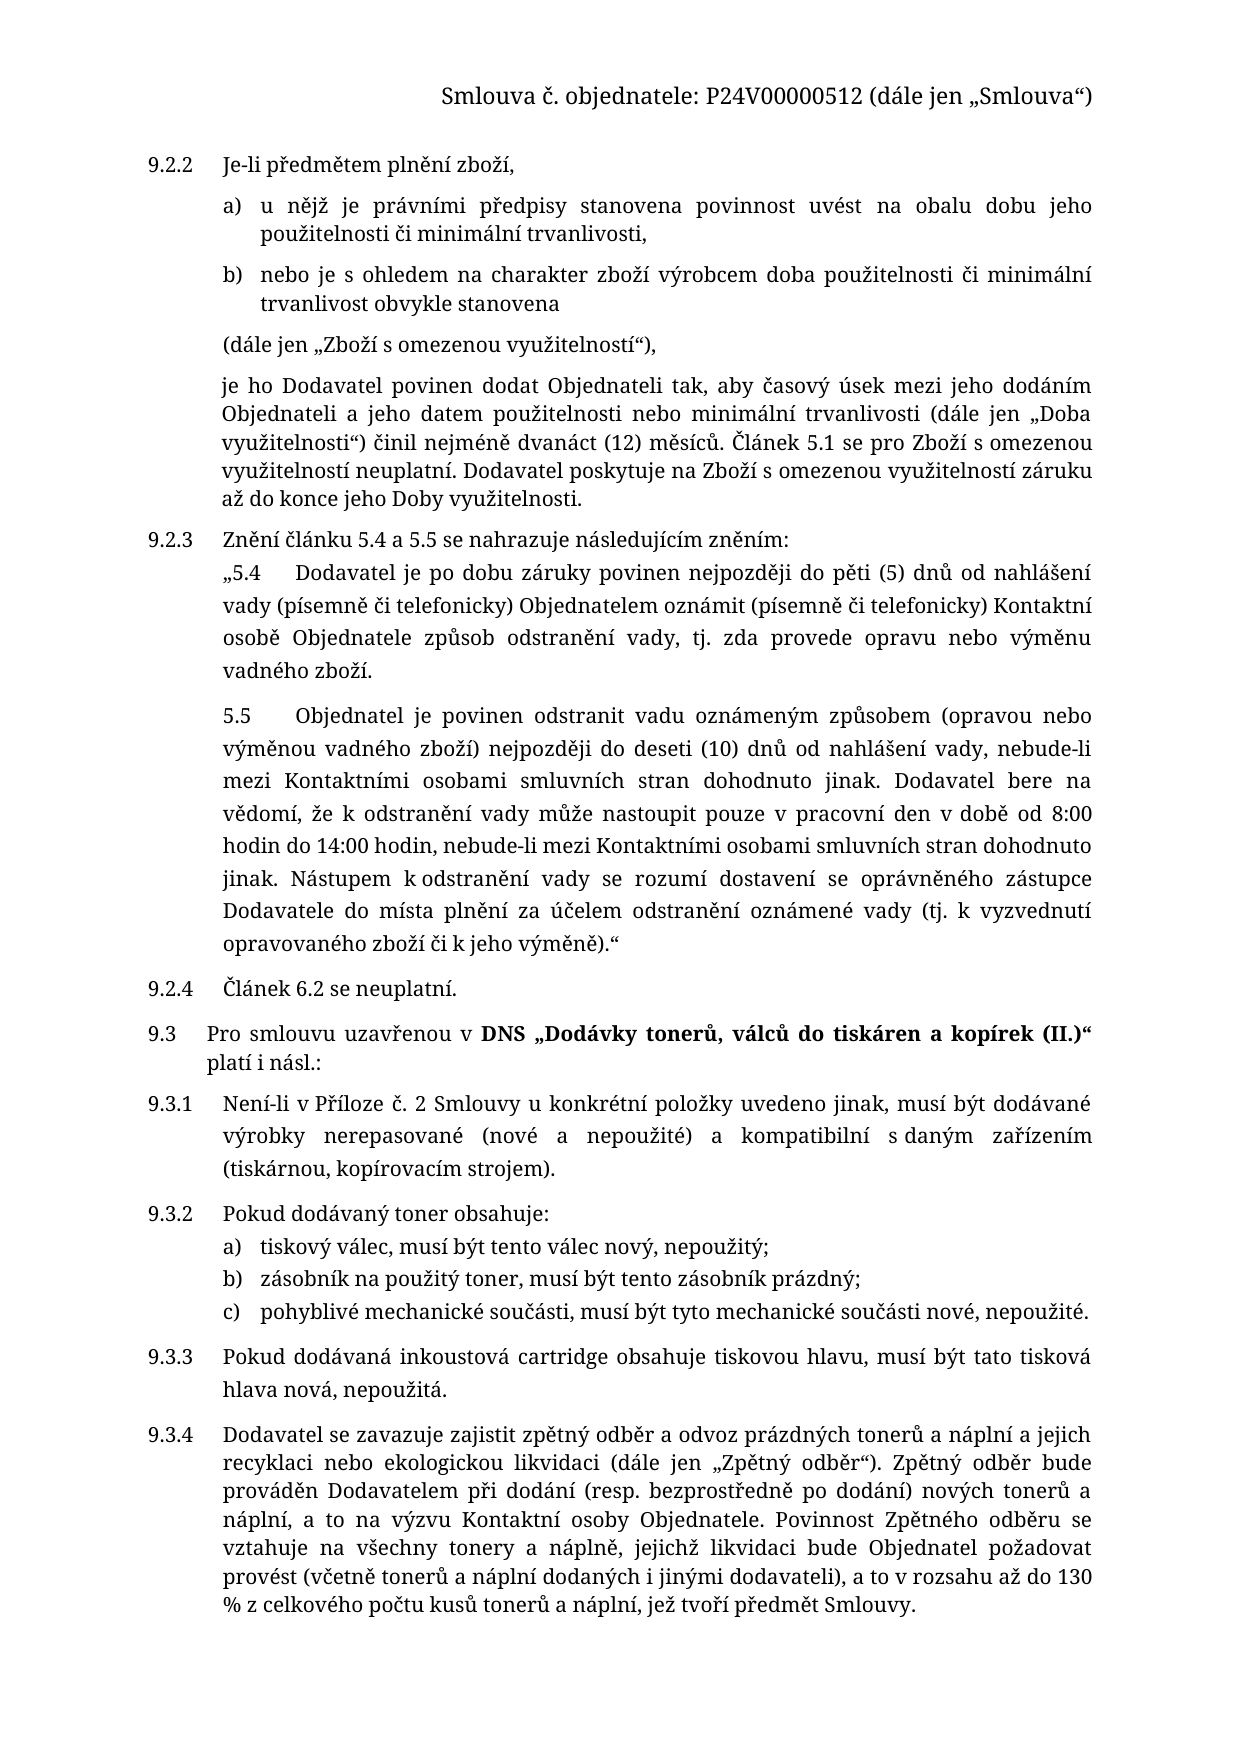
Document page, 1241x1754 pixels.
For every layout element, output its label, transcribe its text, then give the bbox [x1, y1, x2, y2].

list „5.4 Dodavatel je po dobu záruky povinen nejpozději do pěti (5) dnů od nahlášení vady (písemně či telefonicky) Objednatelem oznámit (písemně či telefonicky) Kontaktní osobě Objednatele způsob odstranění vady, tj. zda provede opravu nebo výměnu vadného zboží. [223, 558, 1093, 684]
text (dále jen „Zboží s omezenou využitelností“), [223, 330, 1093, 358]
list Není-li v Příloze č. 2 Smlouvy u konkrétní položky uvedeno jinak, musí být dodávané výrobky nerepasované (nové a nepoužité) a kompatibilní s daným zařízením (tiskárnou, kopírovacím strojem). [148, 1089, 1093, 1182]
text je ho Dodavatel povinen dodat Objednateli tak, aby časový úsek mezi jeho dodáním Objednateli a jeho datem použitelnosti nebo minimální trvanlivosti (dále jen „Doba využitelnosti“) činil nejméně dvanáct (12) měsíců. Článek 5.1 se pro Zboží s omezenou využitelností neuplatní. Dodavatel poskytuje na Zboží s omezenou využitelností záruku až do konce jeho Doby využitelnosti. [221, 371, 1093, 513]
list Znění článku 5.4 a 5.5 se nahrazuje následujícím zněním: [148, 526, 1093, 554]
list Je-li předmětem plnění zboží, [148, 150, 1093, 179]
list Dodavatel se zavazuje zajistit zpětný odběr a odvoz prázdných tonerů a náplní a jejich recyklaci nebo ekologickou likvidaci (dále jen „Zpětný odběr“). Zpětný odběr bude prováděn Dodavatelem při dodání (resp. bezprostředně po dodání) nových tonerů a náplní, a to na výzvu Kontaktní osoby Objednatele. Povinnost Zpětného odběru se vztahuje na všechny tonery a náplně, jejichž likvidaci bude Objednatel požadovat provést (včetně tonerů a náplní dodaných i jinými dodavateli), a to v rozsahu až do 130 % z celkového počtu kusů tonerů a náplní, jež tvoří předmět Smlouvy. [148, 1420, 1093, 1619]
list u nějž je právními předpisy stanovena povinnost uvést na obalu dobu jeho použitelnosti či minimální trvanlivosti, [223, 191, 1093, 248]
list Pro smlouvu uzavřenou v DNS „Dodávky tonerů, válců do tiskáren a kopírek (II.)“ platí i násl.: [148, 1019, 1093, 1076]
list Pokud dodávaný toner obsahuje: [148, 1199, 1093, 1228]
list 5.5 Objednatel je povinen odstranit vadu oznámeným způsobem (opravou nebo výměnou vadného zboží) nejpozději do deseti (10) dnů od nahlášení vady, nebude-li mezi Kontaktními osobami smluvních stran dohodnuto jinak. Dodavatel bere na vědomí, že k odstranění vady může nastoupit pouze v pracovní den v době od 8:00 hodin do 14:00 hodin, nebude-li mezi Kontaktními osobami smluvních stran dohodnuto jinak. Nástupem k odstranění vady se rozumí dostavení se oprávněného zástupce Dodavatele do místa plnění za účelem odstranění oznámené vady (tj. k vyzvednutí opravovaného zboží či k jeho výměně).“ [223, 701, 1093, 958]
list tiskový válec, musí být tento válec nový, nepoužitý; [223, 1232, 1093, 1260]
list pohyblivé mechanické součásti, musí být tyto mechanické součásti nové, nepoužité. [223, 1297, 1093, 1325]
list Článek 6.2 se neuplatní. [148, 974, 1093, 1003]
list Pokud dodávaná inkoustová cartridge obsahuje tiskovou hlavu, musí být tato tisková hlava nová, nepoužitá. [148, 1342, 1093, 1403]
list zásobník na použitý toner, musí být tento zásobník prázdný; [223, 1264, 1093, 1293]
list nebo je s ohledem na charakter zboží výrobcem doba použitelnosti či minimální trvanlivost obvykle stanovena [223, 261, 1093, 317]
